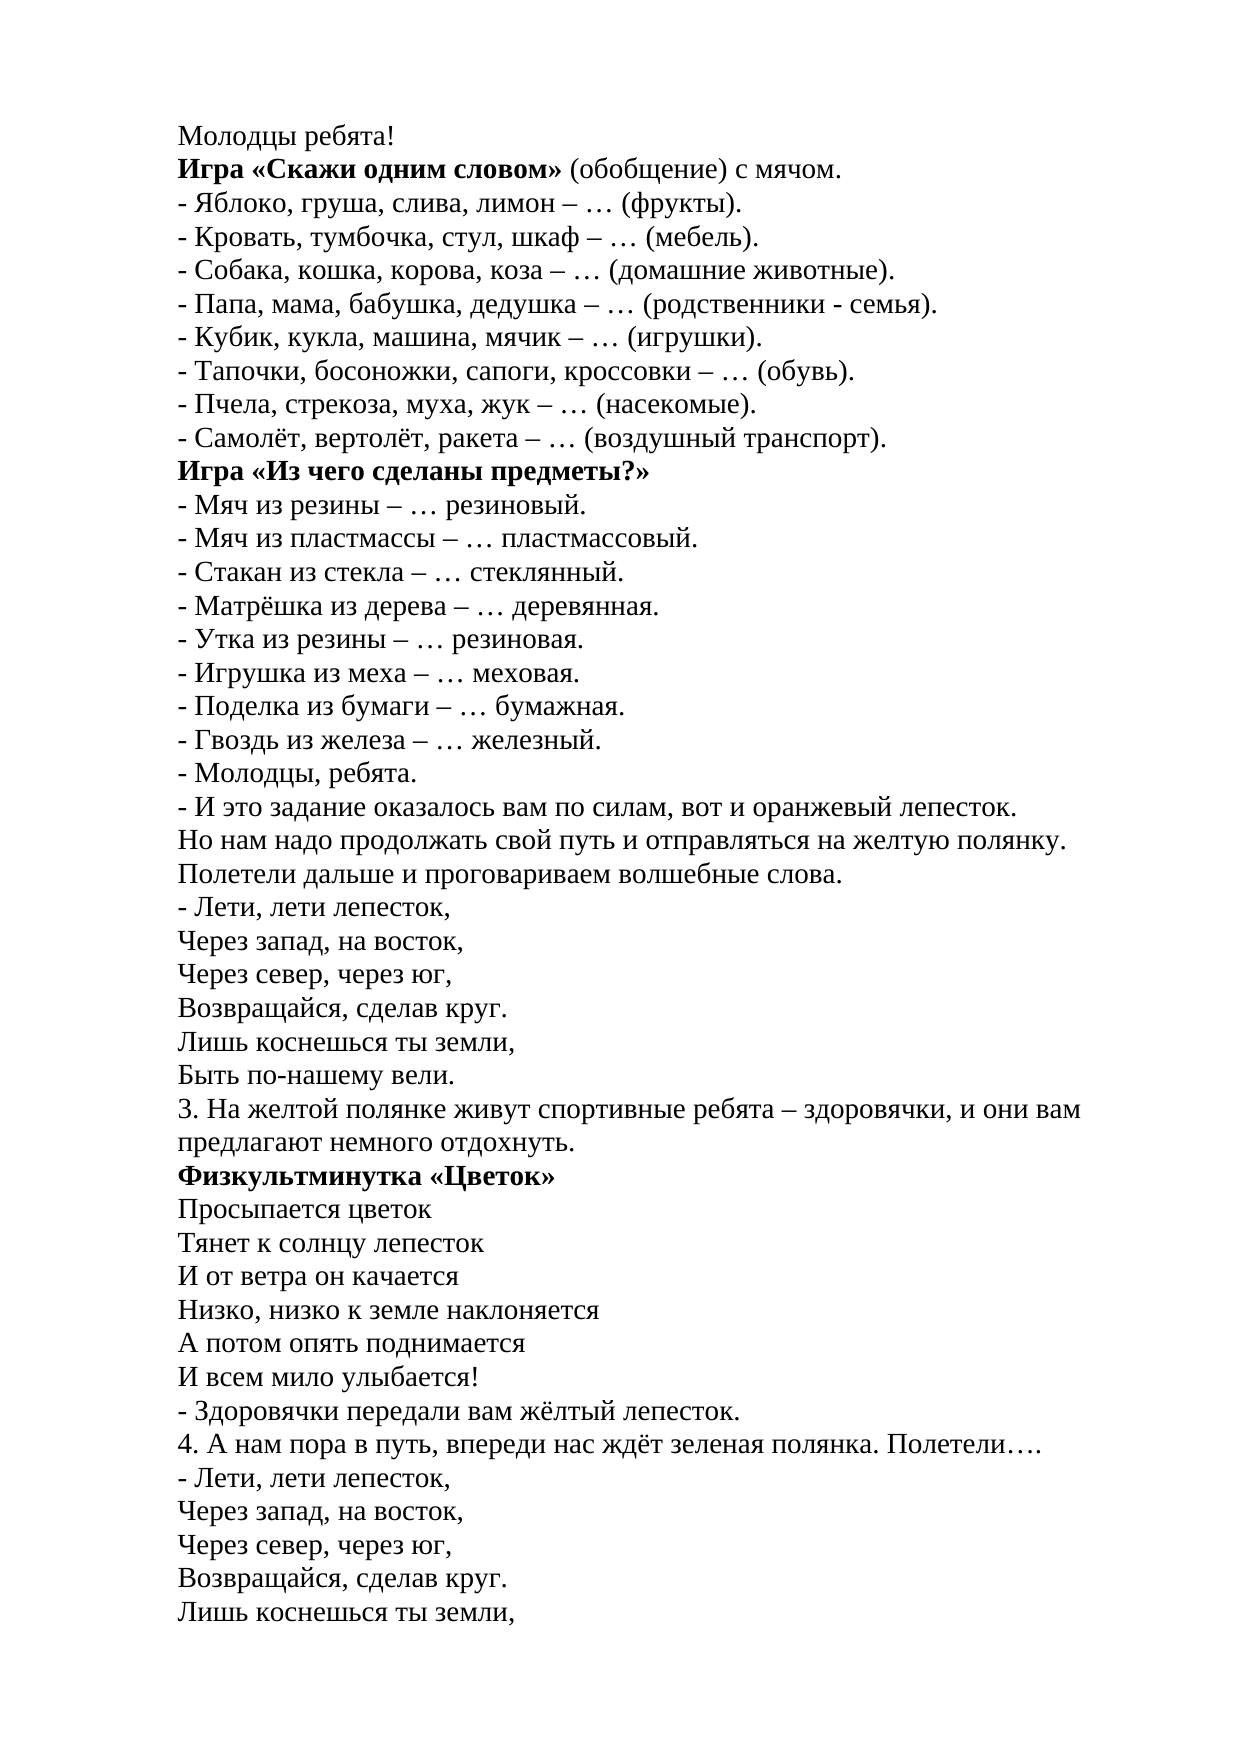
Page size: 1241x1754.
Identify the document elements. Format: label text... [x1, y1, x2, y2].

text Возвращайся, сделав круг. [177, 1560, 1152, 1594]
text - Стакан из стекла – … стеклянный. [177, 554, 1152, 588]
text - Самолёт, вертолёт, ракета – … (воздушный транспорт). [177, 420, 1152, 453]
text - Кубик, кукла, машина, мячик – … (игрушки). [177, 319, 1152, 353]
text И всем мило улыбается! [177, 1359, 1152, 1393]
text Быть по-нашему вели. [177, 1057, 1152, 1091]
text Через север, через юг, [177, 1527, 1152, 1560]
text Просыпается цветок [177, 1191, 1152, 1225]
text Низко, низко к земле наклоняется [177, 1292, 1152, 1326]
text Полетели дальше и проговариваем волшебные слова. [177, 856, 1152, 889]
text Но нам надо продолжать свой путь и отправляться на желтую полянку. [177, 822, 1152, 856]
text Через запад, на восток, [177, 1493, 1152, 1527]
text - Игрушка из меха – … меховая. [177, 655, 1152, 688]
text Возвращайся, сделав круг. [177, 990, 1152, 1024]
text Игра «Из чего сделаны предметы?» [177, 453, 1152, 487]
text Молодцы ребята! [177, 118, 1152, 152]
text Лишь коснешься ты земли, [177, 1024, 1152, 1057]
text Через запад, на восток, [177, 923, 1152, 957]
text - Мяч из пластмассы – … пластмассовый. [177, 521, 1152, 554]
text - Тапочки, босоножки, сапоги, кроссовки – … (обувь). [177, 353, 1152, 386]
text И от ветра он качается [177, 1258, 1152, 1292]
text - Матрёшка из дерева – … деревянная. [177, 588, 1152, 621]
text - Папа, мама, бабушка, дедушка – … (родственники - семья). [177, 286, 1152, 319]
text - Собака, кошка, корова, коза – … (домашние животные). [177, 252, 1152, 286]
text 3. На желтой полянке живут спортивные ребята – здоровячки, и они вам предлагают немного отдохнуть. [177, 1091, 1152, 1158]
text Тянет к солнцу лепесток [177, 1225, 1152, 1258]
text - Пчела, стрекоза, муха, жук – … (насекомые). [177, 386, 1152, 420]
text - Гвоздь из железа – … железный. [177, 722, 1152, 755]
text Через север, через юг, [177, 957, 1152, 990]
text - И это задание оказалось вам по силам, вот и оранжевый лепесток. [177, 789, 1152, 822]
text - Поделка из бумаги – … бумажная. [177, 688, 1152, 722]
text - Кровать, тумбочка, стул, шкаф – … (мебель). [177, 219, 1152, 252]
text А потом опять поднимается [177, 1326, 1152, 1359]
text Лишь коснешься ты земли, [177, 1594, 1152, 1627]
text - Здоровячки передали вам жёлтый лепесток. [177, 1393, 1152, 1426]
text Игра «Скажи одним словом» (обобщение) с мячом. [177, 152, 1152, 185]
text Физкультминутка «Цветок» [177, 1158, 1152, 1191]
text - Лети, лети лепесток, [177, 1460, 1152, 1493]
text 4. А нам пора в путь, впереди нас ждёт зеленая полянка. Полетели…. [177, 1426, 1152, 1460]
text - Мяч из резины – … резиновый. [177, 487, 1152, 521]
text - Лети, лети лепесток, [177, 889, 1152, 923]
text - Утка из резины – … резиновая. [177, 621, 1152, 655]
text - Яблоко, груша, слива, лимон – … (фрукты). [177, 185, 1152, 219]
text - Молодцы, ребята. [177, 755, 1152, 789]
